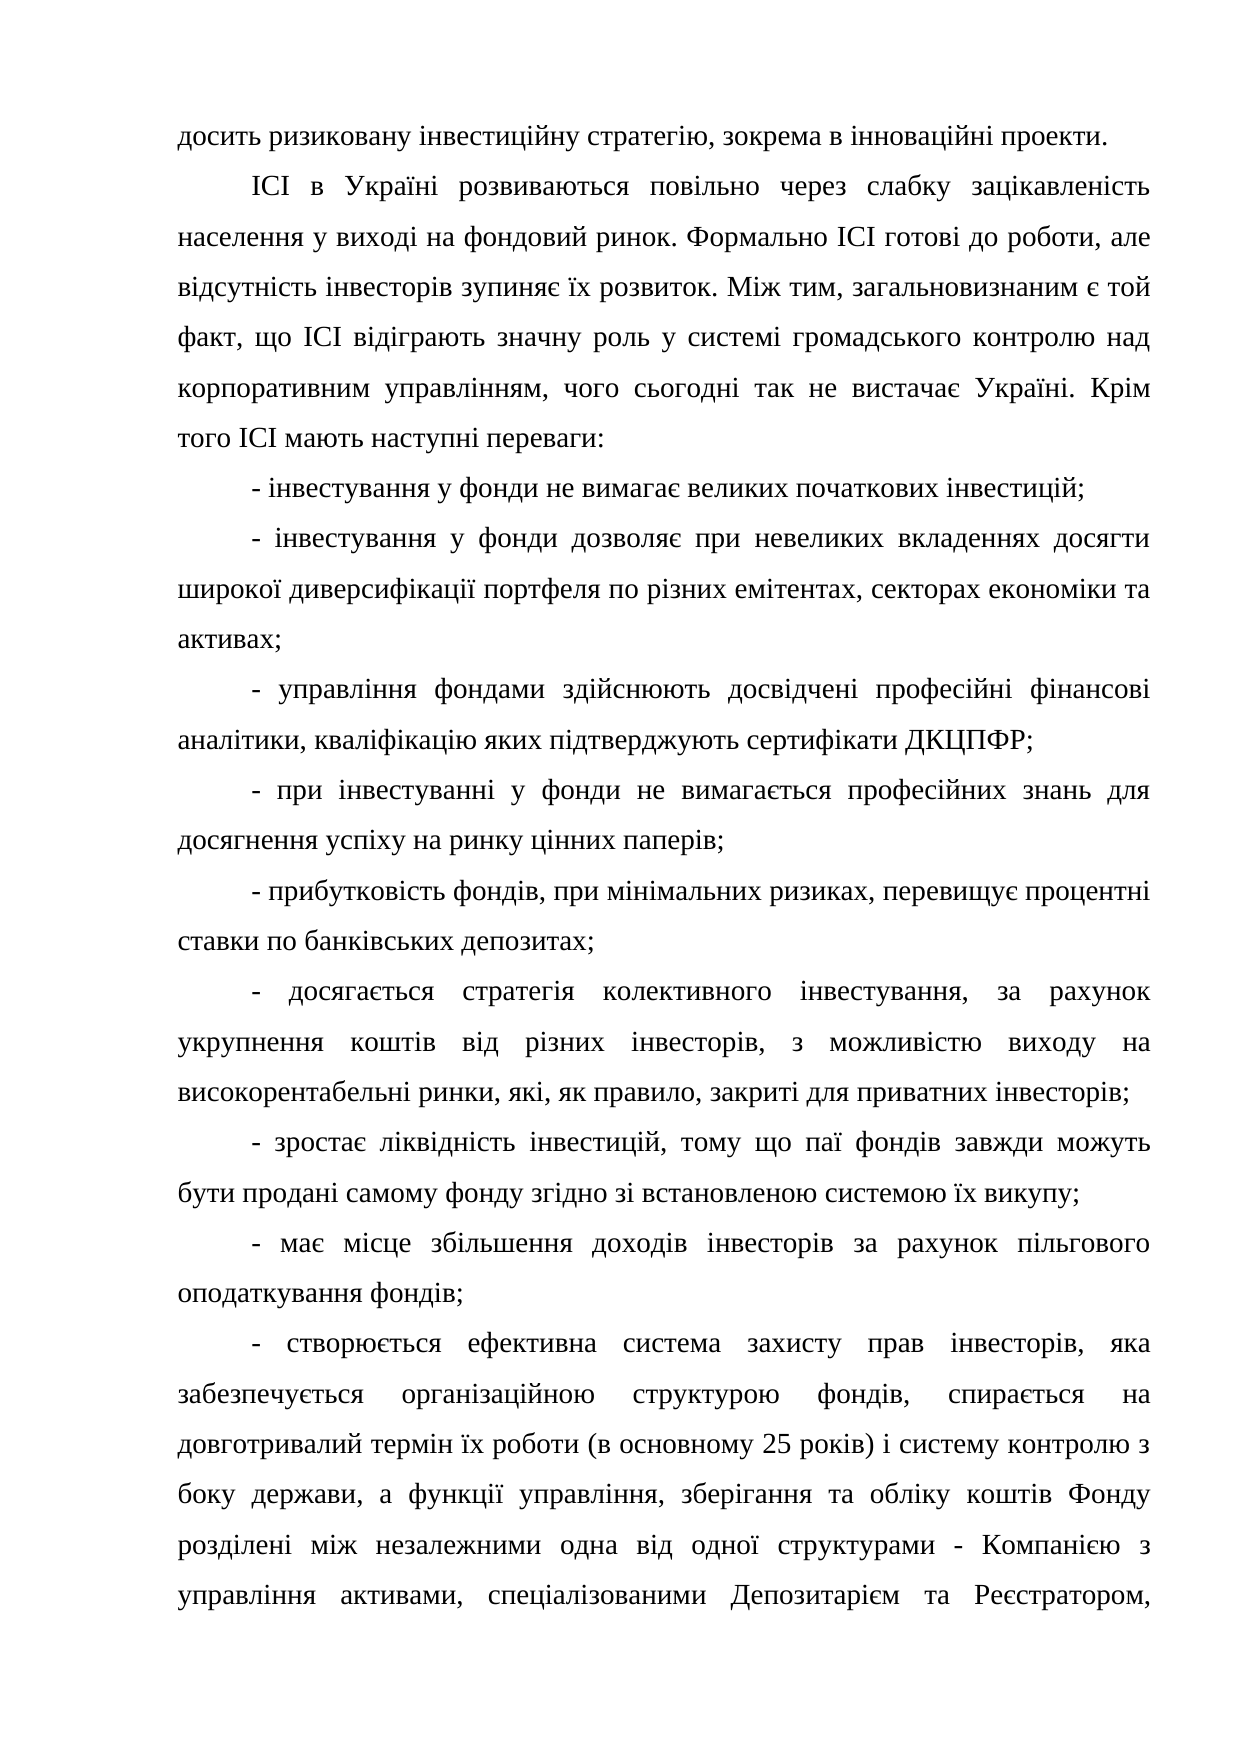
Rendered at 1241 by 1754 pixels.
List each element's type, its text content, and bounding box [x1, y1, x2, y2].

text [177, 118, 1152, 152]
text ІСІ в Україні розвиваються повільно через слабку зацікавленість населення у виході на фондовий ринок. Формально ІСІ готові до роботи, але відсутність інвесторів зупиняє їх розвиток. Між тим, загальновизнаним є той факт, що ІСІ відіграють значну роль у системі громадського контролю над корпоративним управлінням, чого сьогодні так не вистачає Україні. Крім того ІСІ мають наступні переваги: [177, 168, 1152, 453]
text - при інвестуванні у фонди не вимагається професійних знань для досягнення успіху на ринку цінних паперів; [177, 772, 1152, 856]
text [177, 1326, 1152, 1611]
text - прибутковість фондів, при мінімальних ризиках, перевищує процентні ставки по банківських депозитах; [177, 873, 1152, 957]
text - інвестування у фонди дозволяє при невеликих вкладеннях досягти широкої диверсифікації портфеля по різних емітентах, секторах економіки та активах; [177, 521, 1152, 655]
text - інвестування у фонди не вимагає великих початкових інвестицій; [177, 470, 1152, 504]
text - управління фондами здійснюють досвідчені професійні фінансові аналітики, кваліфікацію яких підтверджують сертифікати ДКЦПФР; [177, 672, 1152, 755]
text - зростає ліквідність інвестицій, тому що паї фондів завжди можуть бути продані самому фонду згідно зі встановленою системою їх викупу; [177, 1124, 1152, 1208]
text - має місце збільшення доходів інвесторів за рахунок пільгового оподаткування фондів; [177, 1225, 1152, 1309]
text - досягається стратегія колективного інвестування, за рахунок укрупнення коштів від різних інвесторів, з можливістю виходу на високорентабельні ринки, які, як правило, закриті для приватних інвесторів; [177, 973, 1152, 1108]
